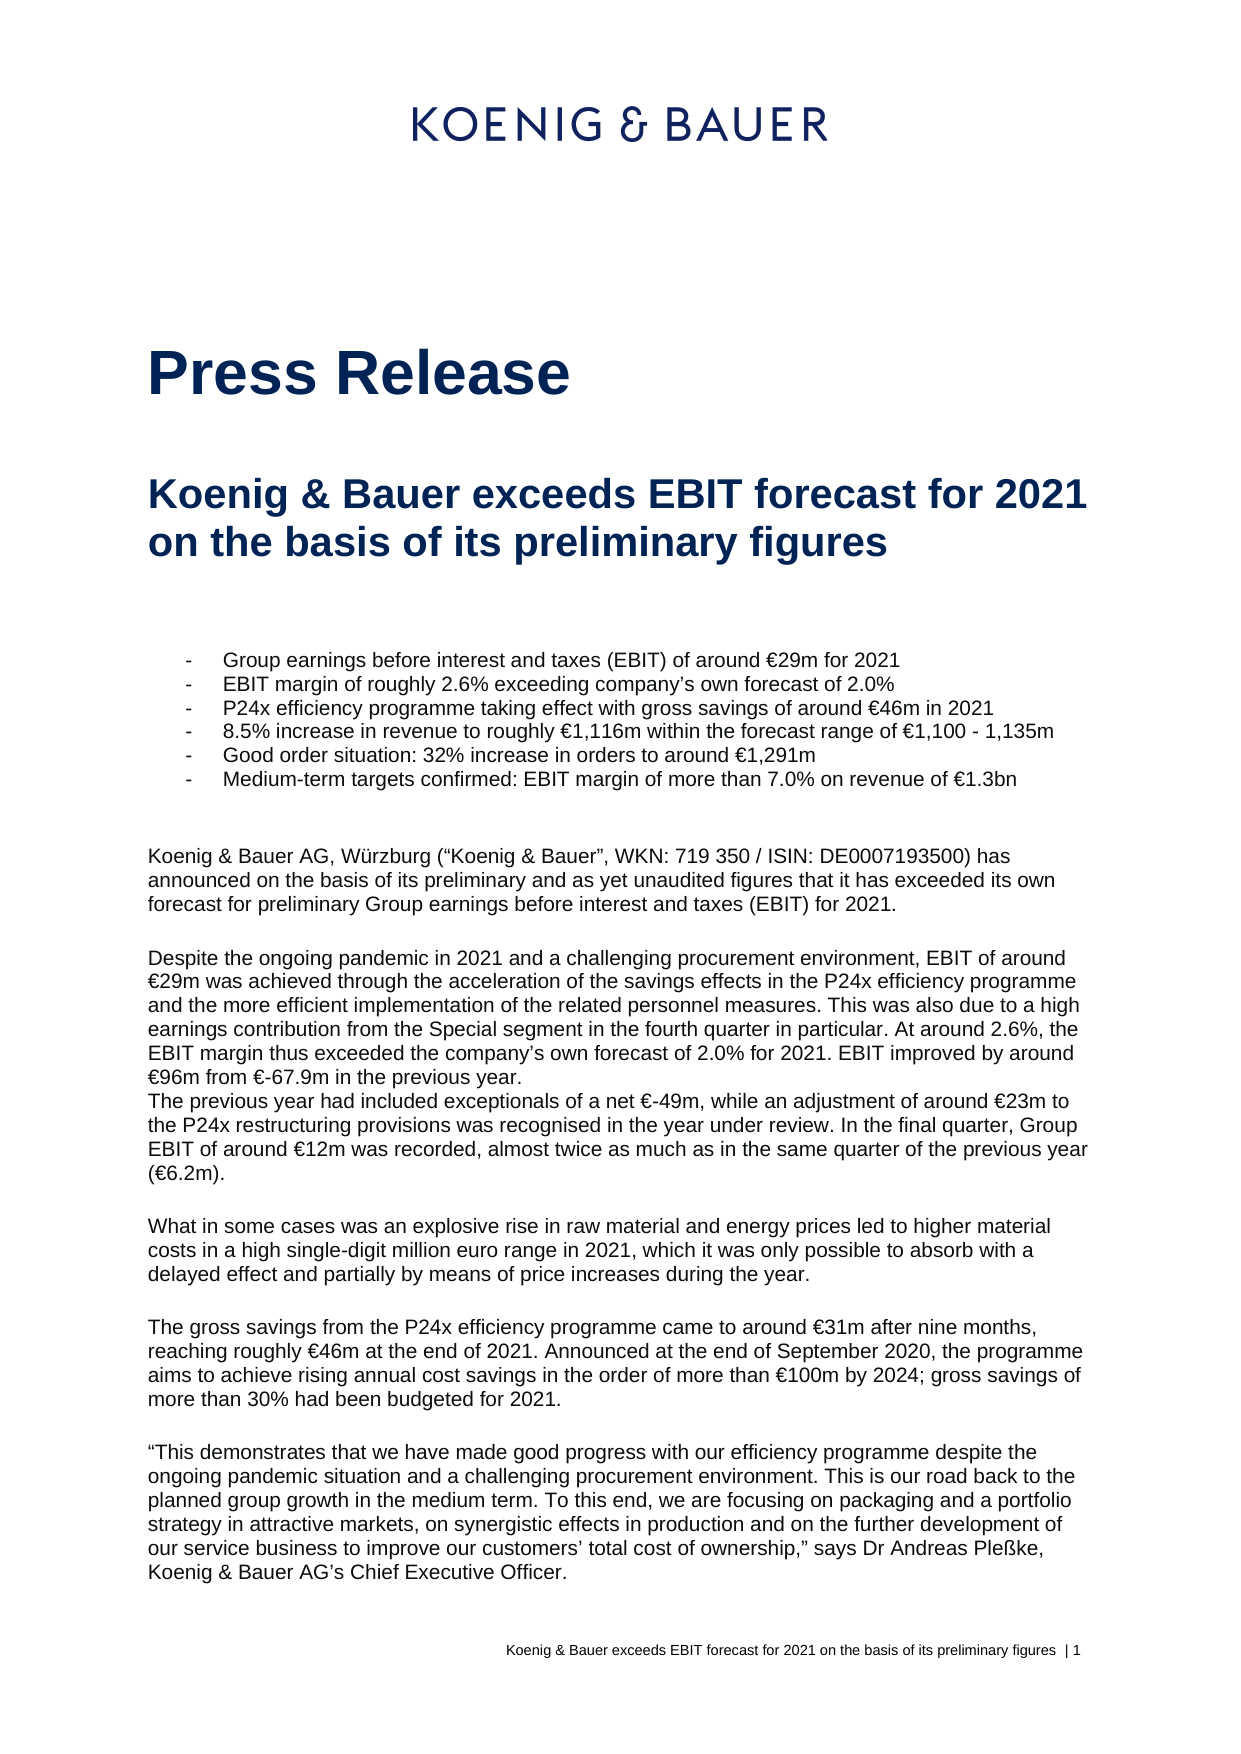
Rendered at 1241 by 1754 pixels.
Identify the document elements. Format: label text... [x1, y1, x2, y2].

text What in some cases was an explosive rise in raw material and energy prices led to higher material costs in a high single-digit million euro range in 2021, which it was only possible to absorb with a delayed effect and partially by means of price increases during the year. [148, 1214, 1092, 1286]
list EBIT margin of roughly 2.6% exceeding company’s own forecast of 2.0% [185, 671, 1092, 695]
list 8.5% increase in revenue to roughly €1,116m within the forecast range of €1,100 - 1,135m [185, 719, 1092, 743]
text Despite the ongoing pandemic in 2021 and a challenging procurement environment, EBIT of around €29m was achieved through the acceleration of the savings effects in the P24x efficiency programme and the more efficient implementation of the related personnel measures. This was also due to a high earnings contribution from the Special segment in the fourth quarter in particular. At around 2.6%, the EBIT margin thus exceeded the company’s own forecast of 2.0% for 2021. EBIT improved by around €96m from €-67.9m in the previous year. The previous year had included exceptionals of a net €-49m, while an adjustment of around €23m to the P24x restructuring provisions was recognised in the year under review. In the final quarter, Group EBIT of around €12m was recorded, almost twice as much as in the same quarter of the previous year (€6.2m). [148, 945, 1092, 1185]
list P24x efficiency programme taking effect with gross savings of around €46m in 2021 [185, 695, 1092, 719]
list Group earnings before interest and taxes (EBIT) of around €29m for 2021 [185, 647, 1092, 671]
picture [413, 106, 828, 142]
text Press Release [148, 336, 1092, 407]
list Medium-term targets confirmed: EBIT margin of more than 7.0% on revenue of €1.3bn [185, 767, 1092, 791]
text Koenig & Bauer exceeds EBIT forecast for 2021 on the basis of its preliminary figures [148, 470, 1092, 566]
list Good order situation: 32% increase in orders to around €1,291m [185, 743, 1092, 767]
text “This demonstrates that we have made good progress with our efficiency programme despite the ongoing pandemic situation and a challenging procurement environment. This is our road back to the planned group growth in the medium term. To this end, we are focusing on packaging and a portfolio strategy in attractive markets, on synergistic effects in production and on the further development of our service business to improve our customers’ total cost of ownership,” says Dr Andreas Pleßke, Koenig & Bauer AG’s Chief Executive Officer. [148, 1440, 1092, 1584]
text Koenig & Bauer AG, Würzburg (“Koenig & Bauer”, WKN: 719 350 / ISIN: DE0007193500) has announced on the basis of its preliminary and as yet unaudited figures that it has exceeded its own forecast for preliminary Group earnings before interest and taxes (EBIT) for 2021. [148, 844, 1092, 916]
text The gross savings from the P24x efficiency programme came to around €31m after nine months, reaching roughly €46m at the end of 2021. Announced at the end of September 2020, the programme aims to achieve rising annual cost savings in the order of more than €100m by 2024; gross savings of more than 30% had been budgeted for 2021. [148, 1315, 1092, 1411]
